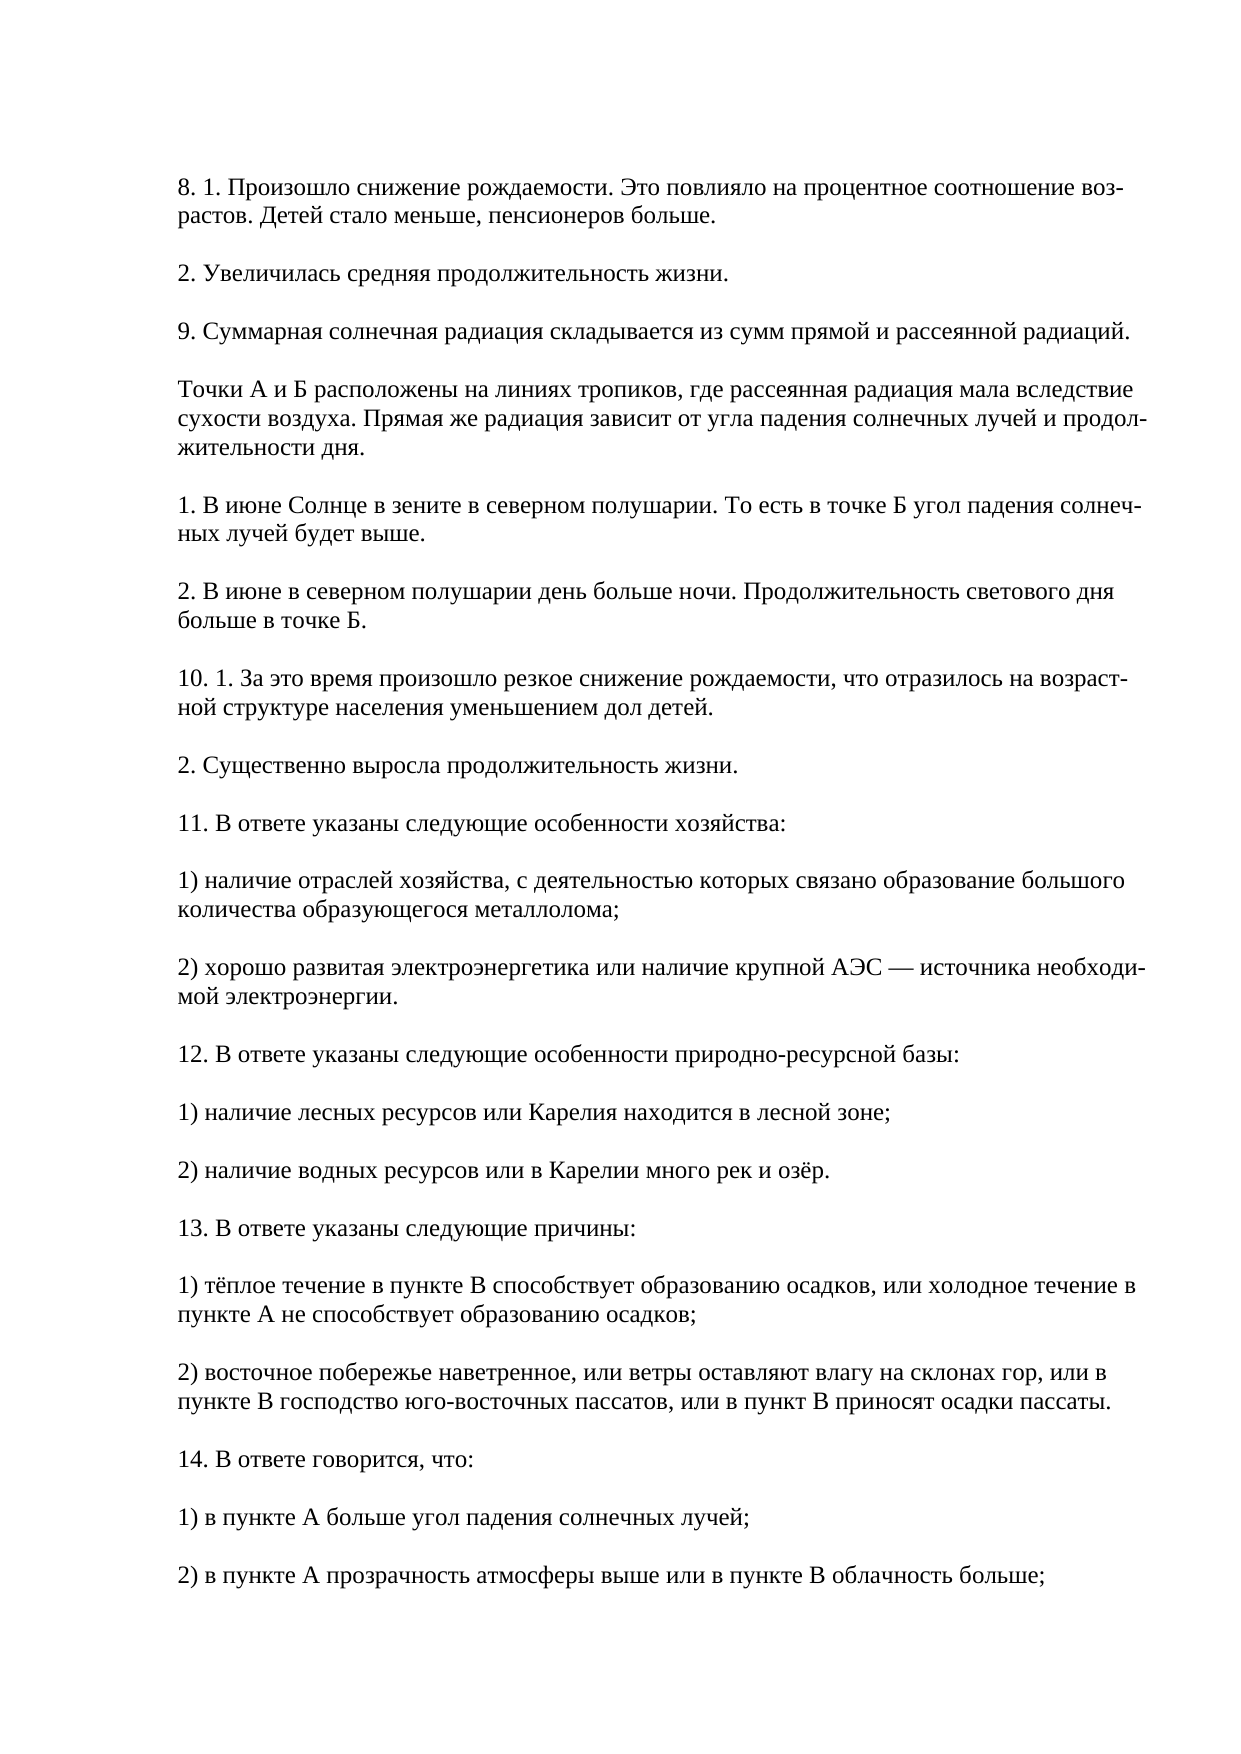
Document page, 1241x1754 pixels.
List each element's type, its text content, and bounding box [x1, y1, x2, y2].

text 11. В ответе указаны следующие особенности хозяйства: [177, 808, 1152, 836]
text 2) восточное побережье наветренное, или ветры оставляют влагу на склонах гор, или в пункте В господство юго-восточных пассатов, или в пункт В приносят осадки пассаты. [177, 1357, 1152, 1415]
text 2. Существенно выросла продолжительность жизни. [177, 750, 1152, 778]
text 2) хорошо развитая электроэнергетика или наличие крупной АЭС — источника необходимой электроэнергии. [177, 952, 1152, 1010]
text 1) наличие лесных ресурсов или Карелия находится в лесной зоне; [177, 1097, 1152, 1126]
text 2) наличие водных ресурсов или в Карелии много рек и озёр. [177, 1155, 1152, 1183]
text 12. В ответе указаны следующие особенности природно-ресурсной базы: [177, 1039, 1152, 1068]
text 1) тёплое течение в пункте В способствует образованию осадков, или холодное течение в пункте А не способствует образованию осадков; [177, 1271, 1152, 1328]
text 2. В июне в северном полушарии день больше ночи. Продолжительность светового дня больше в точке Б. [177, 576, 1152, 634]
text 1. В июне Солнце в зените в северном полушарии. То есть в точке Б угол падения солнечных лучей будет выше. [177, 490, 1152, 547]
text 1) в пункте А больше угол падения солнечных лучей; [177, 1502, 1152, 1531]
text 9. Суммарная солнечная радиация складывается из сумм прямой и рассеянной радиаций. [177, 316, 1152, 345]
text 10. 1. За это время произошло резкое снижение рождаемости, что отразилось на возрастной структуре населения уменьшением дол детей. [177, 663, 1152, 721]
text Точки А и Б расположены на линиях тропиков, где рассеянная радиация мала вследствие сухости воздуха. Прямая же радиация зависит от угла падения солнечных лучей и продолжительности дня. [177, 374, 1152, 461]
text 2. Увеличилась средняя продолжительность жизни. [177, 258, 1152, 287]
text 14. В ответе говорится, что: [177, 1444, 1152, 1473]
text 13. В ответе указаны следующие причины: [177, 1213, 1152, 1241]
text 8. 1. Произошло снижение рождаемости. Это повлияло на процентное соотношение возрастов. Детей стало меньше, пенсионеров больше. [177, 172, 1152, 229]
text 1) наличие отраслей хозяйства, с деятельностью которых связано образование большого количества образующегося металлолома; [177, 866, 1152, 923]
text 2) в пункте А прозрачность атмосферы выше или в пункте В облачность больше; [177, 1560, 1152, 1588]
